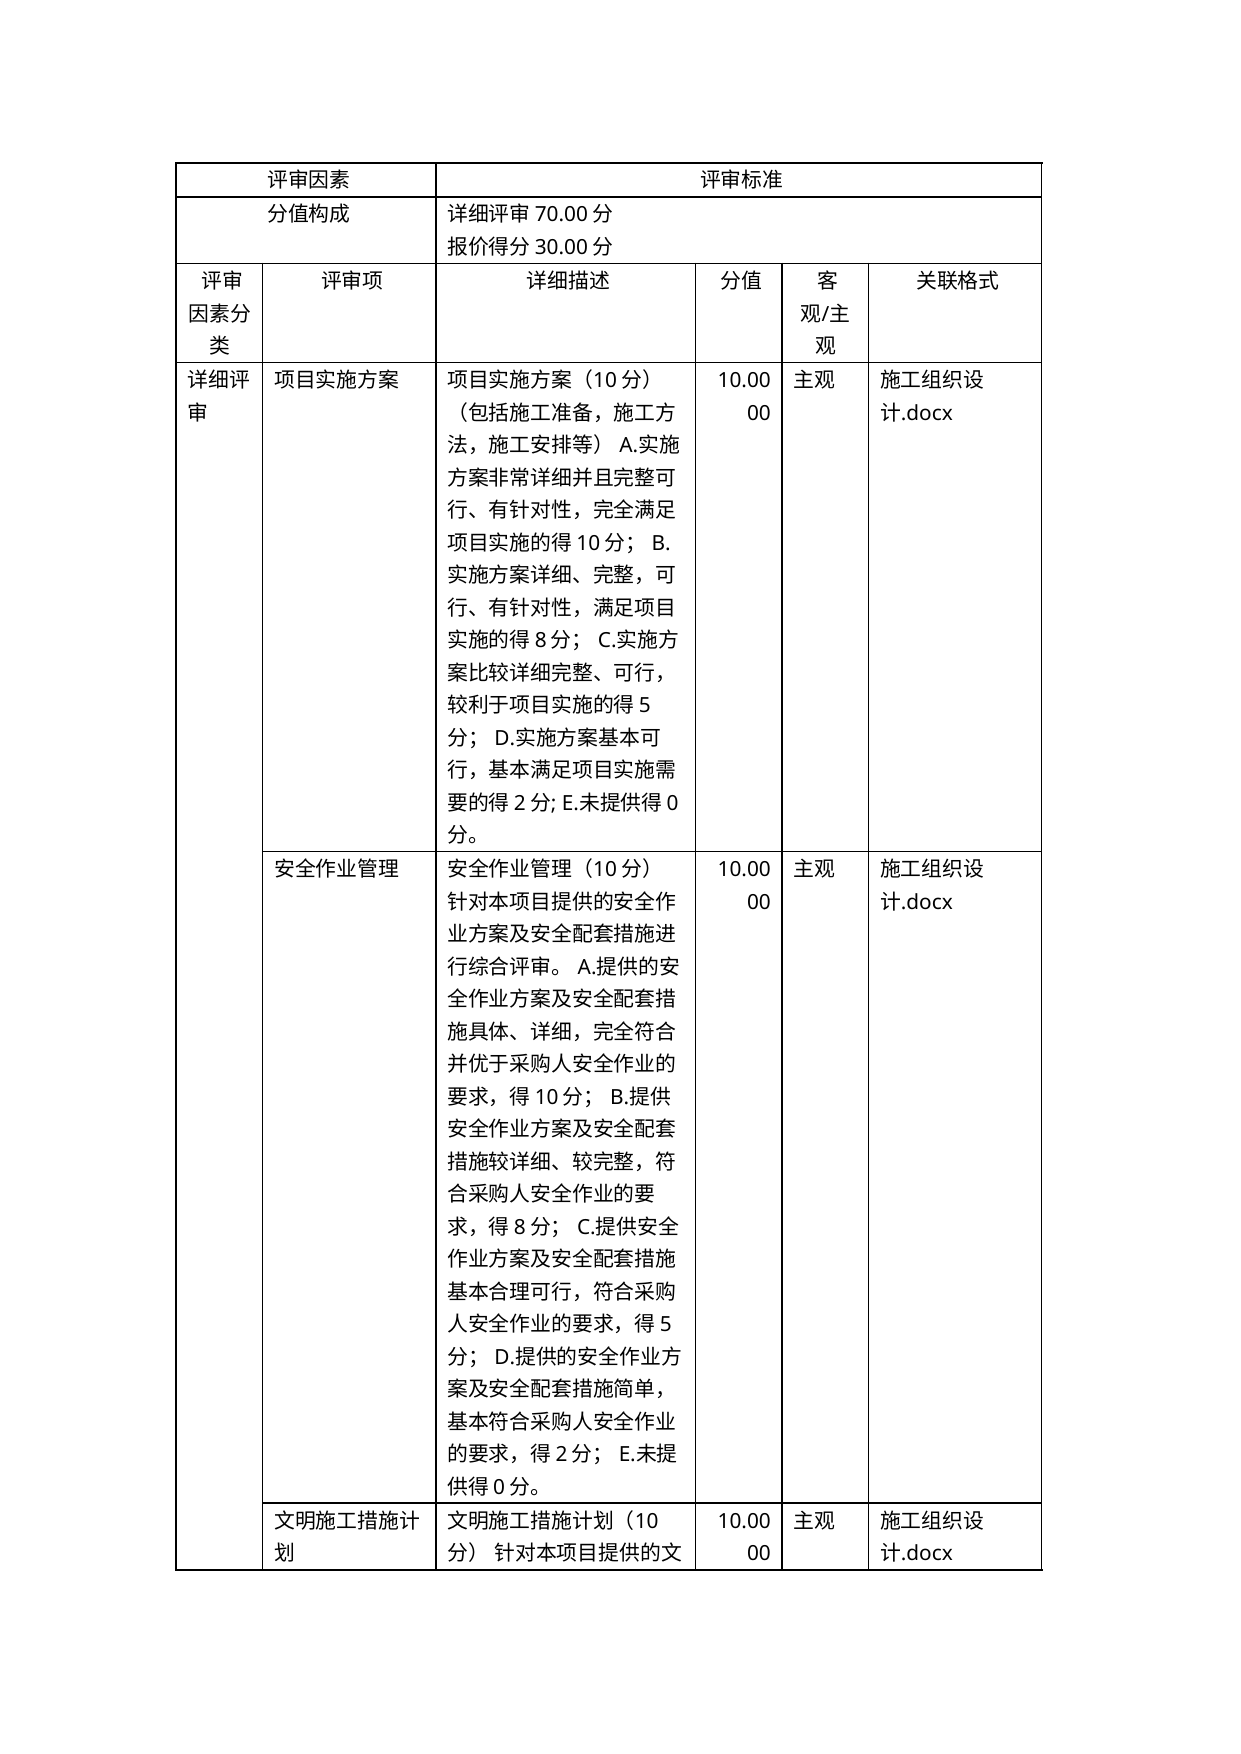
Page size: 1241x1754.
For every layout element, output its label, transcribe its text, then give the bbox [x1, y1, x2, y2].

table_cell 分值 [696, 264, 781, 362]
table_header 评审标准 [437, 164, 1041, 196]
table_cell 客观/主观 [783, 264, 868, 362]
table_cell 项目实施方案 [263, 363, 435, 851]
table_cell 详细评审 [177, 363, 262, 1569]
table_cell 施工组织设计.docx [869, 852, 1041, 1502]
table_cell 施工组织设计.docx [869, 363, 1041, 851]
table_cell 10.0000 [696, 852, 781, 1502]
table_cell 评审因素分类 [177, 264, 262, 362]
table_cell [437, 1504, 695, 1569]
table_cell 安全作业管理 [263, 852, 435, 1502]
table_cell 安全作业管理（10分） 针对本项目提供的安全作业方案及安全配套措施进行综合评审。 A.提供的安全作业方案及安全配套措施具体、详细，完全符合并优于采购人安全作业的要求，得10分； B.提供安全作业方案及安全配套措施较详细、较完整，符合采购人安全作业的要求，得8分； C.提供安全作业方案及安全配套措施基本合理可行，符合采购人安全作业的要求，得5分； D.提供的安全作业方案及安全配套措施简单，基本符合采购人安全作业的要求，得2分； E.未提供得0分。 [437, 852, 695, 1502]
table_cell 分值构成 [177, 198, 435, 263]
table_cell 文明施工措施计划 [263, 1504, 435, 1569]
table_cell 主观 [783, 363, 868, 851]
table_cell 关联格式 [869, 264, 1041, 362]
table_cell 主观 [783, 852, 868, 1502]
table_cell 主观 [783, 1504, 868, 1569]
table_cell 详细描述 [437, 264, 695, 362]
table_cell 评审项 [263, 264, 435, 362]
table_cell 详细评审70.00分 报价得分30.00分 [437, 198, 1041, 263]
table_header 评审因素 [177, 164, 435, 196]
table_cell 10.0000 [696, 363, 781, 851]
table_cell 施工组织设计.docx [869, 1504, 1041, 1569]
table_cell 项目实施方案（10分） （包括施工准备，施工方法，施工安排等） A.实施方案非常详细并且完整可行、有针对性，完全满足项目实施的得10分； B.实施方案详细、完整，可行、有针对性，满足项目实施的得8分； C.实施方案比较详细完整、可行，较利于项目实施的得5分； D.实施方案基本可行，基本满足项目实施需要的得2分; E.未提供得0分。 [437, 363, 695, 851]
table_cell 10.0000 [696, 1504, 781, 1569]
